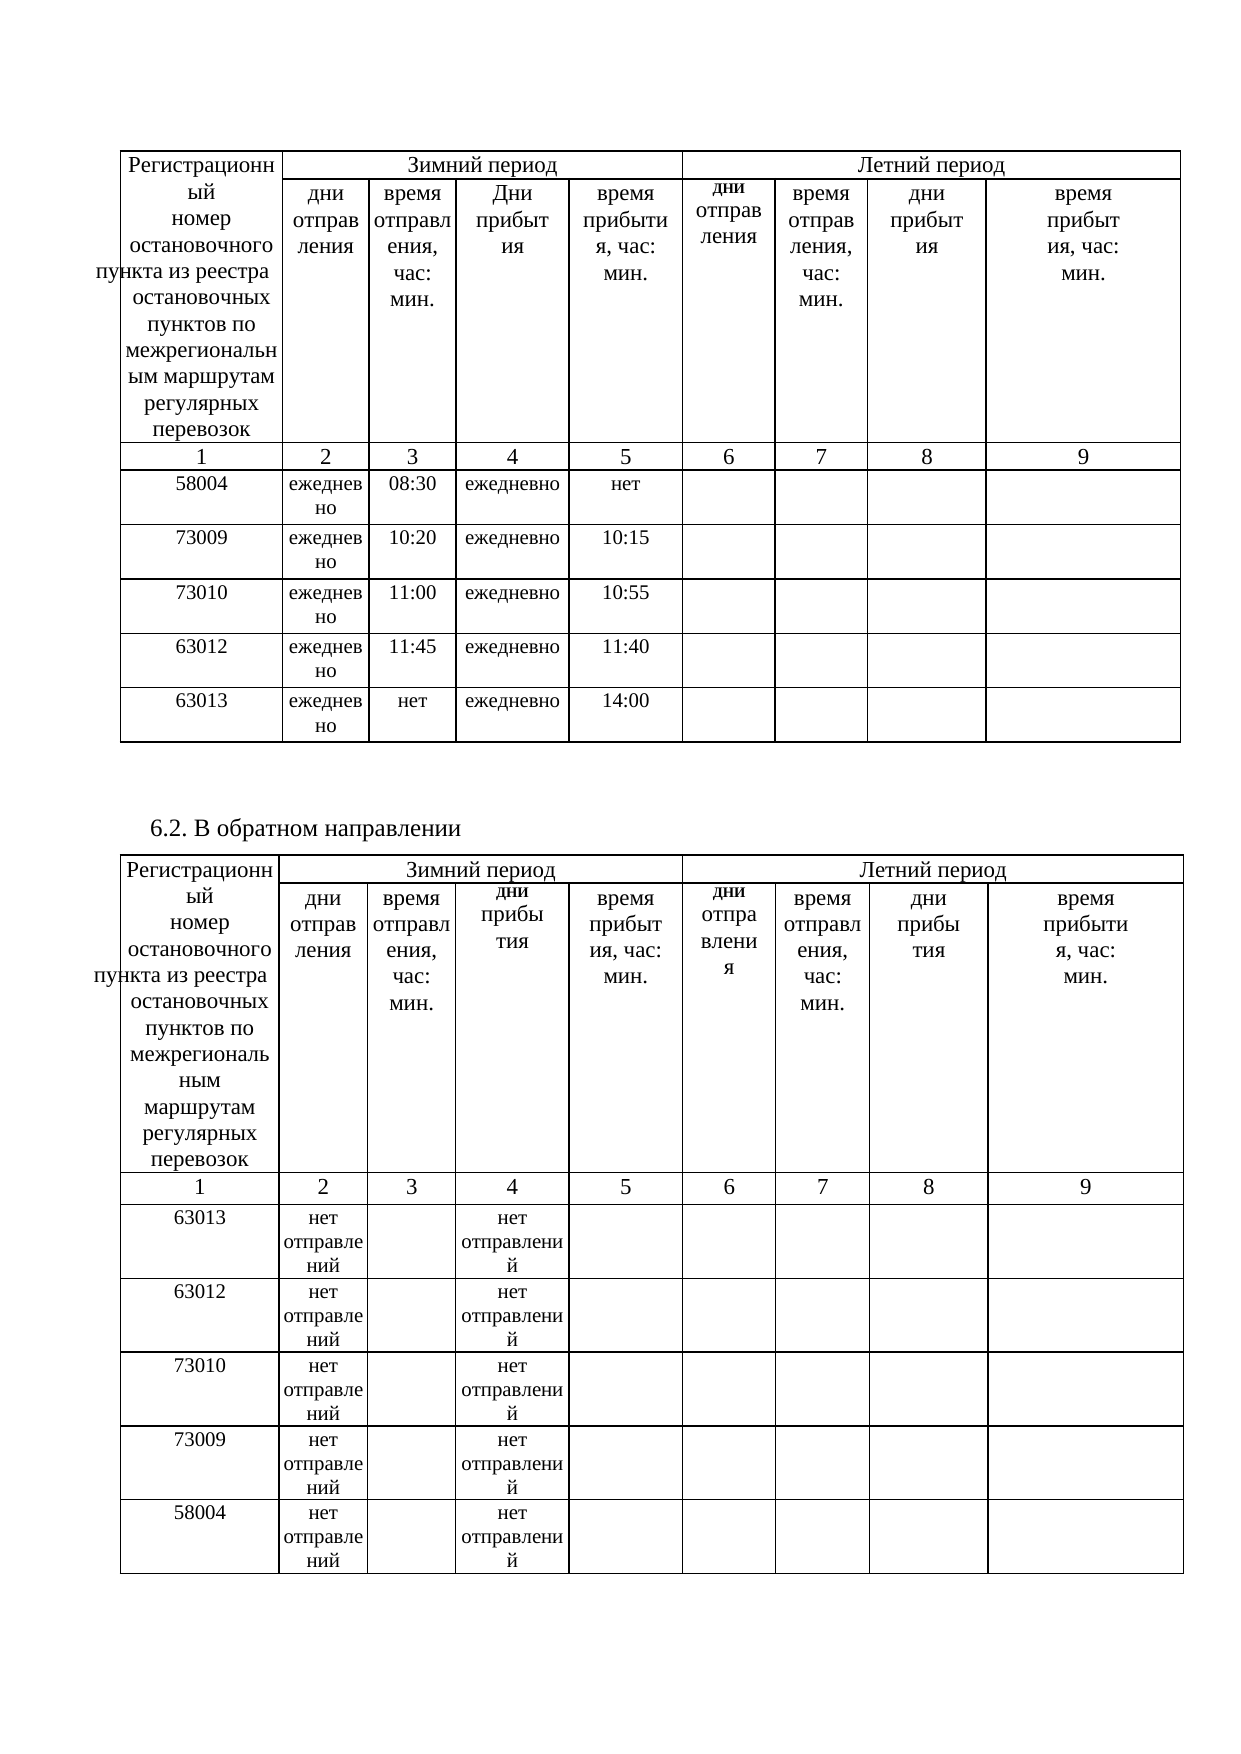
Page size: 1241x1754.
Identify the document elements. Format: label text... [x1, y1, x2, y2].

table_cell 9 [987, 443, 1180, 469]
table_cell 4 [457, 443, 568, 469]
table_cell [870, 1500, 987, 1572]
table_header Летний период [683, 856, 1183, 882]
table_cell ежедневно [457, 525, 568, 578]
table_cell время прибыт ия, час: мин. [570, 884, 682, 1172]
table_cell дни отправ ления [280, 884, 367, 1172]
table_cell ежедневно [283, 580, 368, 632]
table_cell [368, 1427, 455, 1499]
table_cell ежедневно [283, 688, 368, 741]
table_cell [989, 1500, 1183, 1572]
table_cell ежедневно [283, 525, 368, 578]
table_cell 2 [280, 1173, 367, 1204]
table_cell нет отправлений [456, 1353, 568, 1425]
table_header Летний период [683, 152, 1180, 178]
table_cell ДНИ прибы тия [456, 884, 568, 1172]
table_cell 63013 [121, 688, 282, 741]
table_cell [868, 688, 985, 741]
table_cell нет отправлений [456, 1500, 568, 1572]
table_cell нет отправлений [280, 1279, 367, 1351]
table_cell 1 [121, 443, 282, 469]
table_cell [989, 1427, 1183, 1499]
table_cell ежедневно [457, 471, 568, 524]
table_cell [870, 1353, 987, 1425]
table_cell 2 [283, 443, 368, 469]
table_cell время отправл ения, час: мин. [368, 884, 455, 1172]
table_cell 6 [683, 443, 774, 469]
table_cell [776, 525, 867, 578]
table_header Зимний период [280, 856, 682, 882]
table_cell 8 [868, 443, 985, 469]
table_cell [989, 1353, 1183, 1425]
table_cell [776, 1427, 869, 1499]
table_cell [368, 1353, 455, 1425]
table_cell 73010 [121, 580, 282, 632]
table_cell [776, 1500, 869, 1572]
table_cell нет отправлений [280, 1205, 367, 1277]
table_cell 7 [776, 1173, 869, 1204]
table_cell 63012 [121, 634, 282, 687]
table_cell ДНИ отправ ления [683, 180, 774, 441]
table_cell 58004 [121, 471, 282, 524]
table_cell [987, 525, 1180, 578]
table_cell [683, 1205, 775, 1277]
table_cell 10:20 [370, 525, 455, 578]
table_cell [776, 1353, 869, 1425]
table_cell время прибыти я, час: мин. [989, 884, 1183, 1172]
table_cell нет [370, 688, 455, 741]
table_cell дни прибы тия [870, 884, 987, 1172]
table_cell [368, 1500, 455, 1572]
table_cell 5 [570, 1173, 682, 1204]
table_cell [987, 580, 1180, 632]
table_cell [683, 634, 774, 687]
table_cell 73009 [121, 525, 282, 578]
table_cell 14:00 [570, 688, 682, 741]
table_cell [683, 471, 774, 524]
table_cell ежедневно [457, 634, 568, 687]
table_cell [870, 1279, 987, 1351]
table_header Регистрационный номер остановочного пункта из реестра остановочных пунктов по межрегиональным маршрутам регулярных перевозок [121, 152, 282, 441]
text 6.2. В обратном направлении [150, 813, 1090, 842]
table_cell [987, 688, 1180, 741]
table_cell нет отправлений [456, 1427, 568, 1499]
table_cell [368, 1279, 455, 1351]
table_cell 10:15 [570, 525, 682, 578]
table_cell [870, 1427, 987, 1499]
table_cell время отправл ения, час: мин. [776, 884, 869, 1172]
table_cell нет отправлений [456, 1279, 568, 1351]
table_cell [776, 1279, 869, 1351]
table_cell 4 [456, 1173, 568, 1204]
table_cell [683, 688, 774, 741]
table_cell [776, 1205, 869, 1277]
table_cell [683, 525, 774, 578]
table_cell время отправ ления, час: мин. [776, 180, 867, 441]
table_cell Дни прибыт ия [457, 180, 568, 441]
table_cell 08:30 [370, 471, 455, 524]
table_cell [987, 471, 1180, 524]
table_cell ежедневно [283, 471, 368, 524]
table_cell [776, 688, 867, 741]
table_cell 6 [683, 1173, 775, 1204]
table_cell 3 [370, 443, 455, 469]
table_cell [868, 471, 985, 524]
table_cell 1 [121, 1173, 278, 1204]
table_cell [868, 634, 985, 687]
table_cell ежедневно [283, 634, 368, 687]
table_cell [570, 1427, 682, 1499]
table_cell ДНИ отпра влени я [683, 884, 775, 1172]
table_cell [368, 1205, 455, 1277]
table_cell ежедневно [457, 688, 568, 741]
table_header Зимний период [283, 152, 682, 178]
table_cell [570, 1279, 682, 1351]
table_cell 8 [870, 1173, 987, 1204]
table_cell 73009 [121, 1427, 278, 1499]
table_cell [776, 580, 867, 632]
table_cell [776, 634, 867, 687]
table_cell время прибыти я, час: мин. [570, 180, 682, 441]
table_cell нет отправлений [280, 1427, 367, 1499]
table_cell ежедневно [457, 580, 568, 632]
table_cell нет [570, 471, 682, 524]
table_cell 3 [368, 1173, 455, 1204]
table_cell [570, 1353, 682, 1425]
table_cell 11:40 [570, 634, 682, 687]
table_cell 11:45 [370, 634, 455, 687]
table_cell [870, 1205, 987, 1277]
table_cell 7 [776, 443, 867, 469]
table_cell время отправл ения, час: мин. [370, 180, 455, 441]
table_cell 9 [989, 1173, 1183, 1204]
table_cell 11:00 [370, 580, 455, 632]
table_cell 73010 [121, 1353, 278, 1425]
table_cell время прибыт ия, час: мин. [987, 180, 1180, 441]
table_cell дни прибыт ия [868, 180, 985, 441]
table_cell [683, 1353, 775, 1425]
table_cell [683, 580, 774, 632]
table_cell нет отправлений [456, 1205, 568, 1277]
table_cell [868, 525, 985, 578]
table_cell [776, 471, 867, 524]
table_cell дни отправ ления [283, 180, 368, 441]
table_cell 10:55 [570, 580, 682, 632]
table_cell [683, 1427, 775, 1499]
table_cell 63012 [121, 1279, 278, 1351]
table_cell [868, 580, 985, 632]
table_cell [683, 1279, 775, 1351]
table_cell [989, 1205, 1183, 1277]
table_header Регистрационный номер остановочного пункта из реестра остановочных пунктов по межрегиональным маршрутам регулярных перевозок [121, 856, 278, 1172]
table_cell [987, 634, 1180, 687]
table_cell [570, 1500, 682, 1572]
table_cell 63013 [121, 1205, 278, 1277]
table_cell 5 [570, 443, 682, 469]
table_cell [683, 1500, 775, 1572]
table_cell [989, 1279, 1183, 1351]
table_cell [570, 1205, 682, 1277]
table_cell нет отправлений [280, 1500, 367, 1572]
table_cell нет отправлений [280, 1353, 367, 1425]
table_cell 58004 [121, 1500, 278, 1572]
